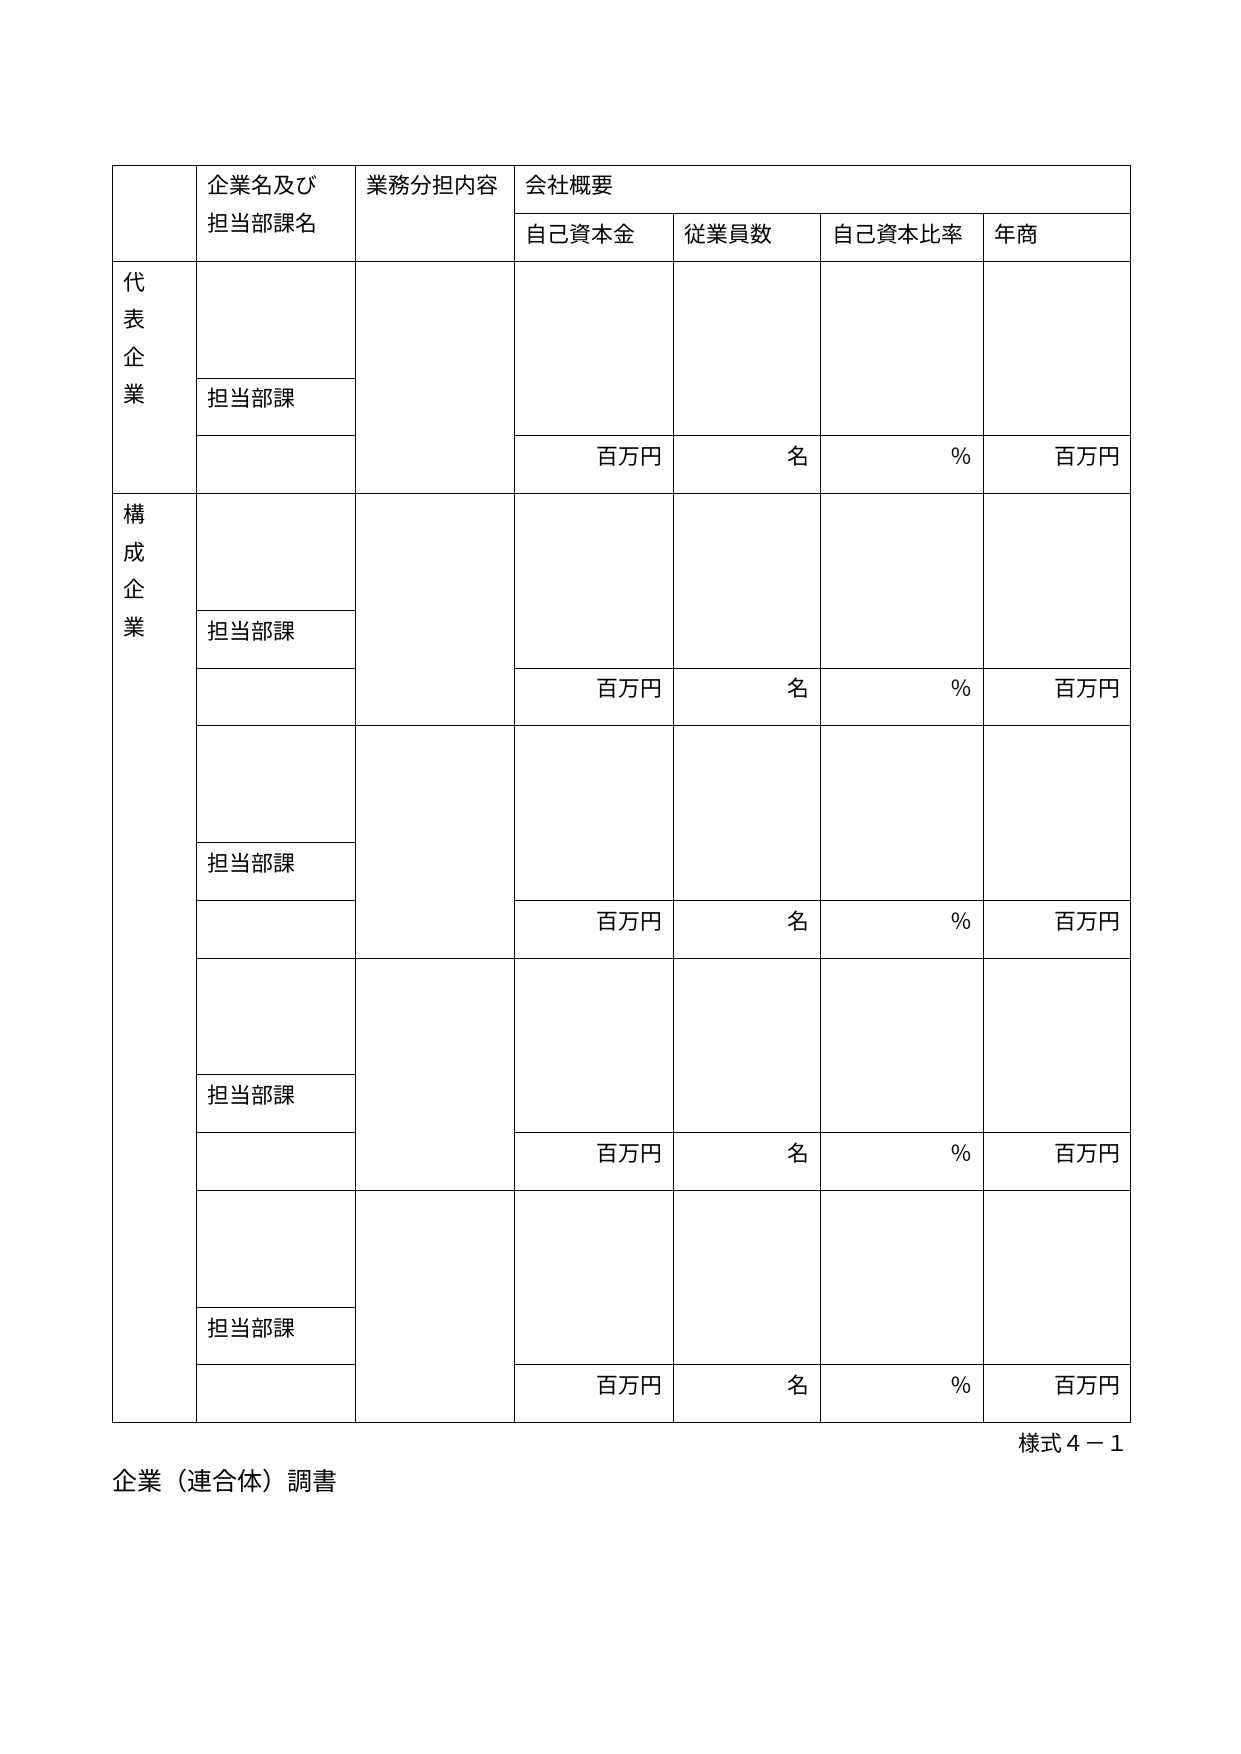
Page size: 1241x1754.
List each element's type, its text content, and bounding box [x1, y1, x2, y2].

table_cell [197, 901, 355, 958]
table_cell 担当部課 [197, 379, 355, 435]
table_cell 百万円 [515, 901, 673, 958]
table_cell [674, 959, 820, 1132]
table_cell 年商 [984, 214, 1130, 261]
table_cell ％ [821, 901, 983, 958]
table_cell [674, 262, 820, 435]
table_cell 構 成 企 業 [113, 494, 196, 1422]
text 様式４－１ [112, 1423, 1128, 1461]
table_cell ％ [821, 436, 983, 493]
table_cell [821, 1191, 983, 1364]
table_cell [356, 262, 514, 493]
table_cell 担当部課 [197, 1308, 355, 1364]
table_cell 百万円 [984, 436, 1130, 493]
table_cell 百万円 [984, 1133, 1130, 1190]
table_cell [197, 1191, 355, 1307]
table_cell [197, 1133, 355, 1190]
table_cell 百万円 [515, 436, 673, 493]
table_cell [984, 959, 1130, 1132]
table_cell [356, 494, 514, 725]
table_cell 名 [674, 1133, 820, 1190]
table_cell [197, 436, 355, 493]
table_cell 担当部課 [197, 611, 355, 667]
table_cell [197, 262, 355, 377]
table_cell [674, 726, 820, 900]
table_cell [197, 669, 355, 725]
table_header 企業名及び 担当部課名 [197, 166, 355, 261]
table_cell [356, 1191, 514, 1422]
table_cell [356, 959, 514, 1190]
table_cell [984, 494, 1130, 667]
table_cell [821, 726, 983, 900]
table_cell [197, 959, 355, 1074]
table_cell ％ [821, 1133, 983, 1190]
table_cell 百万円 [984, 901, 1130, 958]
table_header 会社概要 [515, 166, 1130, 213]
table_cell 自己資本金 [515, 214, 673, 261]
table_cell [197, 726, 355, 842]
table_cell [821, 494, 983, 667]
table_cell [984, 262, 1130, 435]
table_cell ％ [821, 1365, 983, 1422]
table_cell [515, 726, 673, 900]
table_cell [356, 726, 514, 958]
table_cell 自己資本比率 [821, 214, 983, 261]
table_cell [674, 1191, 820, 1364]
table_cell 百万円 [515, 669, 673, 725]
table_cell [515, 1191, 673, 1364]
table_cell ％ [821, 669, 983, 725]
table_cell [515, 494, 673, 667]
table_cell [821, 262, 983, 435]
table_cell 代 表 企 業 [113, 262, 196, 493]
table_header [113, 166, 196, 261]
table_cell 従業員数 [674, 214, 820, 261]
table_cell 担当部課 [197, 1075, 355, 1132]
table_cell 百万円 [515, 1133, 673, 1190]
table_cell [984, 1191, 1130, 1364]
table_cell 百万円 [515, 1365, 673, 1422]
table_cell [984, 726, 1130, 900]
table_cell [197, 494, 355, 610]
table_cell 名 [674, 1365, 820, 1422]
text 企業（連合体）調書 [112, 1461, 1128, 1498]
table_cell [515, 262, 673, 435]
table_cell [197, 1365, 355, 1422]
table_cell 百万円 [984, 1365, 1130, 1422]
table_cell [515, 959, 673, 1132]
table_cell 名 [674, 901, 820, 958]
table_cell 名 [674, 436, 820, 493]
table_cell [674, 494, 820, 667]
table_header 業務分担内容 [356, 166, 514, 261]
table_cell 百万円 [984, 669, 1130, 725]
table_cell 担当部課 [197, 843, 355, 900]
table_cell [821, 959, 983, 1132]
table_cell 名 [674, 669, 820, 725]
